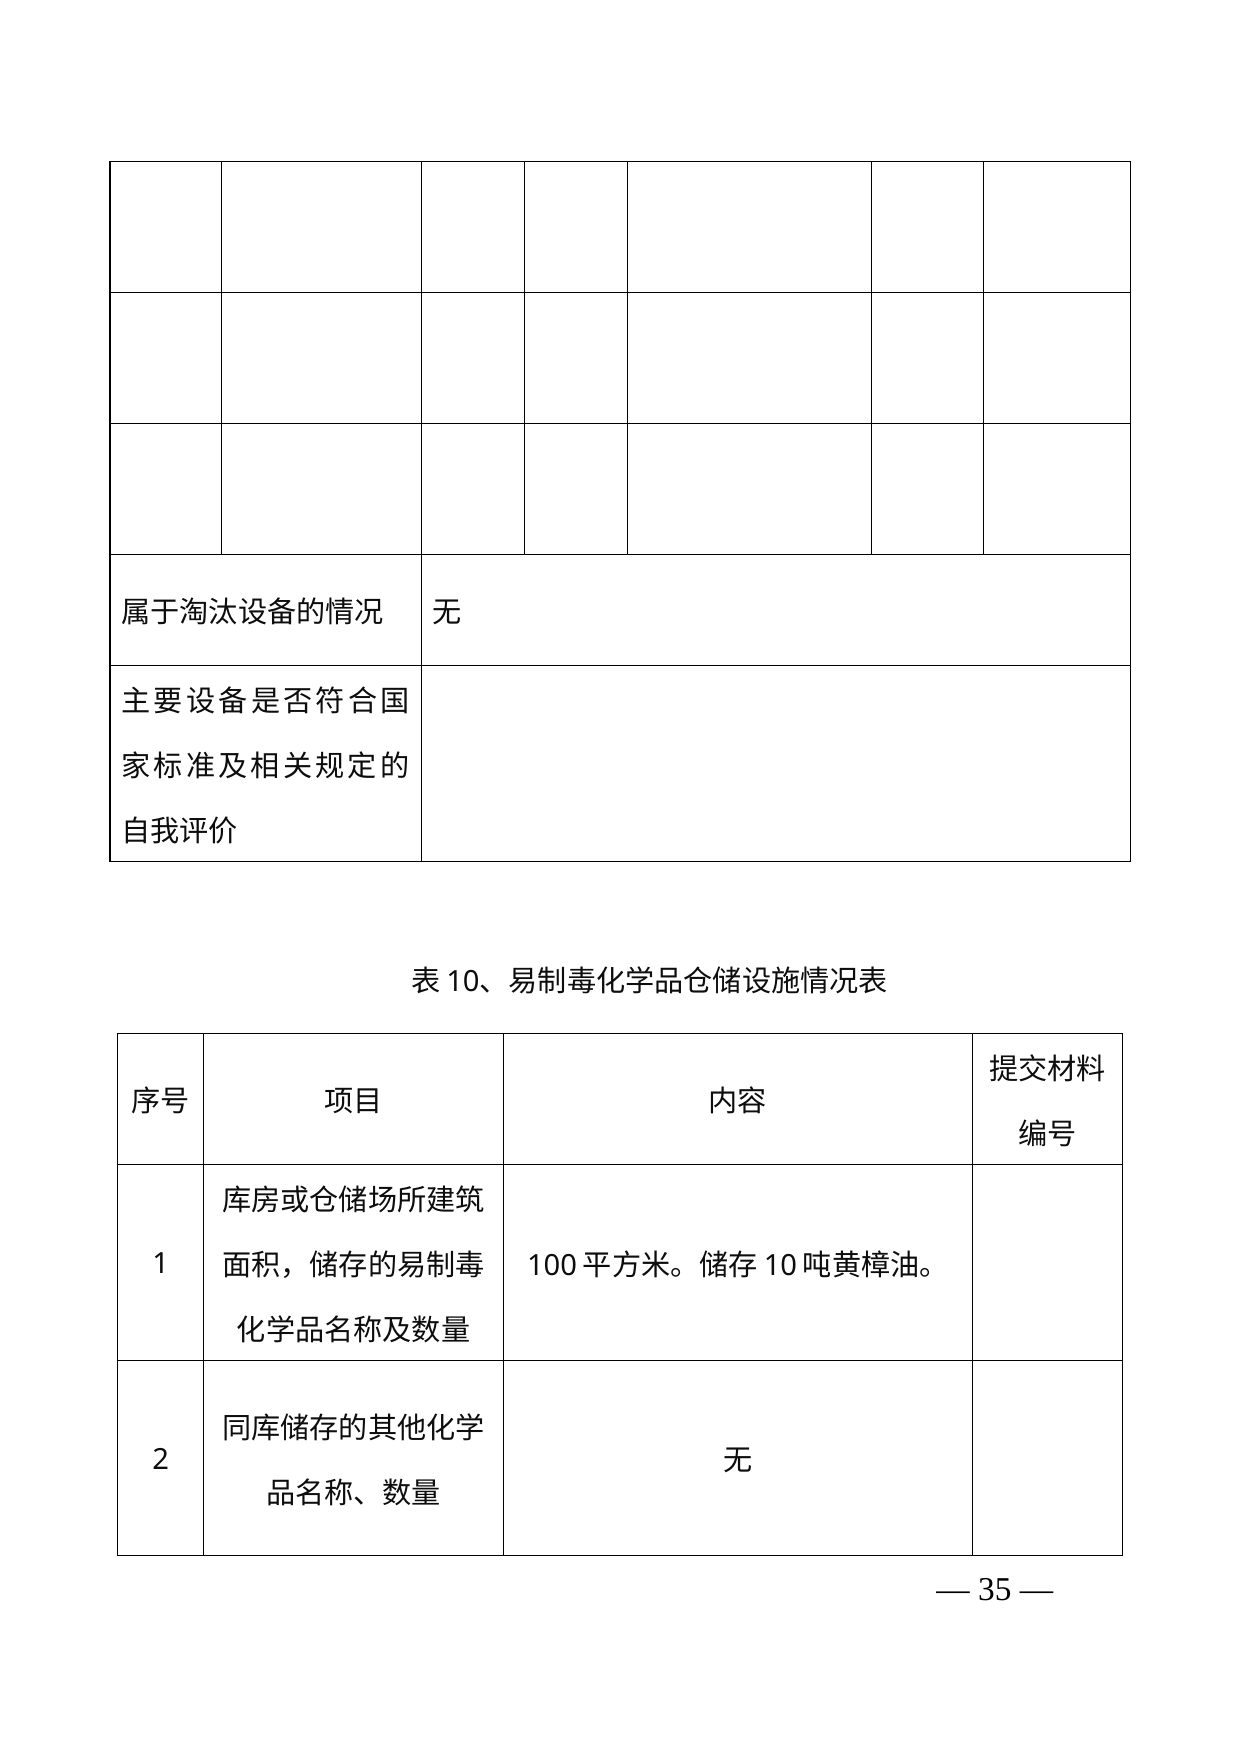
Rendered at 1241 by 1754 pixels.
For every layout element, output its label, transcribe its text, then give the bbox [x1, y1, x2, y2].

table_cell [111, 293, 221, 423]
table_cell [422, 666, 1130, 861]
table_cell [222, 162, 421, 292]
table_cell [222, 293, 421, 423]
table_cell [984, 293, 1130, 423]
table_cell [973, 1165, 1122, 1360]
table_header 项目 [204, 1034, 503, 1164]
table_cell [525, 162, 627, 292]
table_cell [422, 424, 524, 554]
table_cell [984, 162, 1130, 292]
table_cell 无 [504, 1361, 972, 1555]
table_cell 属于淘汰设备的情况 [111, 555, 421, 665]
text 表10、易制毒化学品仓储设施情况表 [187, 947, 1053, 1012]
table_cell [872, 424, 983, 554]
table_cell [872, 162, 983, 292]
table_cell 无 [422, 555, 1130, 665]
table_cell [973, 1361, 1122, 1555]
table_cell [628, 293, 871, 423]
table_cell 100平方米。储存10吨黄樟油。 [504, 1165, 972, 1360]
table_cell [984, 424, 1130, 554]
table_cell [525, 293, 627, 423]
table_cell [422, 293, 524, 423]
table_cell [628, 424, 871, 554]
table_cell 2 [118, 1361, 203, 1555]
table_cell [422, 162, 524, 292]
table_header 提交材料编号 [973, 1034, 1122, 1164]
table_cell [222, 424, 421, 554]
table_header 内容 [504, 1034, 972, 1164]
table_cell [525, 424, 627, 554]
table_cell 主要设备是否符合国家标准及相关规定的自我评价 [111, 666, 421, 861]
table_cell [628, 162, 871, 292]
table_cell [872, 293, 983, 423]
table_cell 库房或仓储场所建筑面积，储存的易制毒化学品名称及数量 [204, 1165, 503, 1360]
table_cell 同库储存的其他化学品名称、数量 [204, 1361, 503, 1555]
table_cell [111, 424, 221, 554]
table_cell 1 [118, 1165, 203, 1360]
table_cell [111, 162, 221, 292]
table_header 序号 [118, 1034, 203, 1164]
